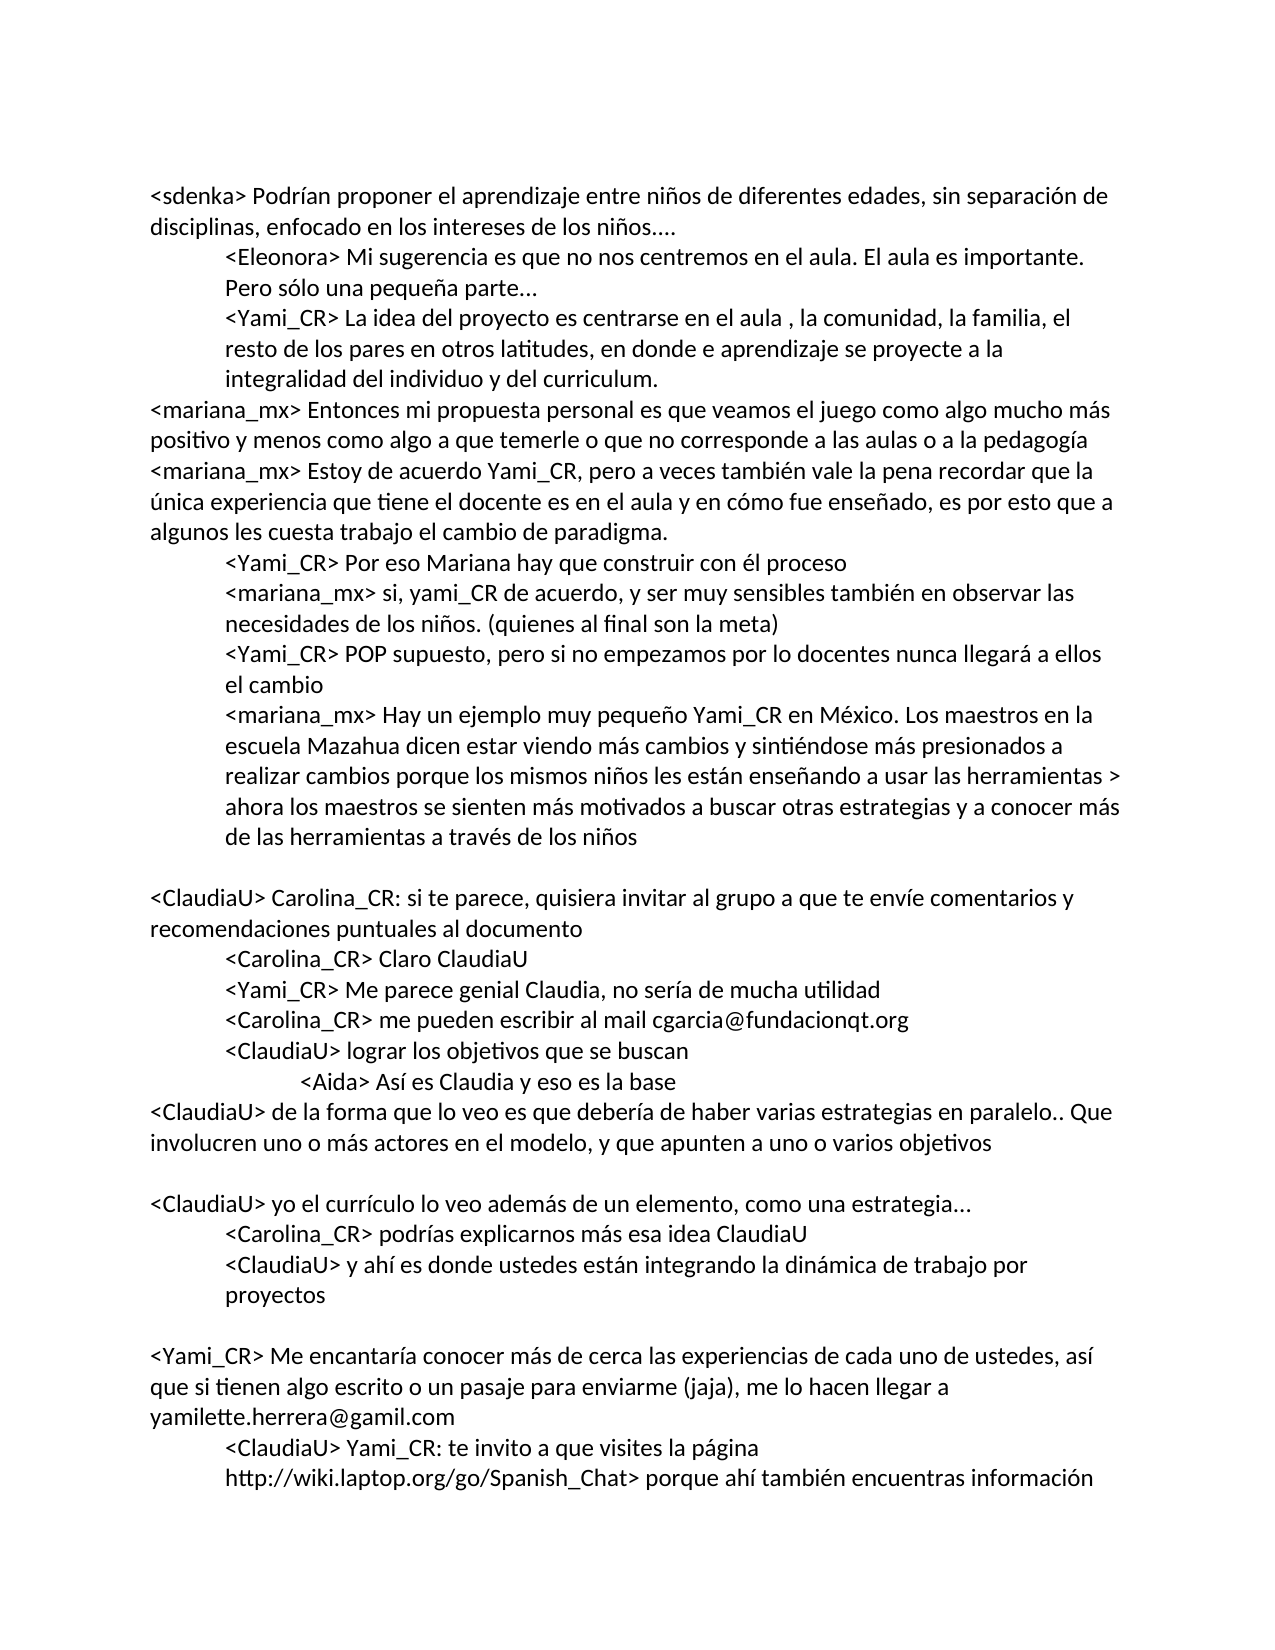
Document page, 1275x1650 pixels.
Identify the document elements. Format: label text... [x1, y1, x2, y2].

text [225, 1432, 1125, 1493]
text <Carolina_CR> podrías explicarnos más esa idea ClaudiaU [150, 1218, 1125, 1249]
text <Aida> Así es Claudia y eso es la base [225, 1066, 1125, 1096]
text <mariana_mx> Hay un ejemplo muy pequeño Yami_CR en México. Los maestros en la escuela Mazahua dicen estar viendo más cambios y sintiéndose más presionados a realizar cambios porque los mismos niños les están enseñando a usar las herramientas > ahora los maestros se sienten más motivados a buscar otras estrategias y a conocer más de las herramientas a través de los niños [225, 699, 1125, 852]
text <Eleonora> Mi sugerencia es que no nos centremos en el aula. El aula es importante. Pero sólo una pequeña parte... [225, 242, 1125, 303]
text <mariana_mx> Entonces mi propuesta personal es que veamos el juego como algo mucho más positivo y menos como algo a que temerle o que no corresponde a las aulas o a la pedagogía [150, 394, 1125, 455]
text <mariana_mx> Estoy de acuerdo Yami_CR, pero a veces también vale la pena recordar que la única experiencia que tiene el docente es en el aula y en cómo fue enseñado, es por esto que a algunos les cuesta trabajo el cambio de paradigma. [150, 455, 1125, 547]
text <Yami_CR> La idea del proyecto es centrarse en el aula , la comunidad, la familia, el resto de los pares en otros latitudes, en donde e aprendizaje se proyecte a la integralidad del individuo y del curriculum. [225, 303, 1125, 394]
text <Yami_CR> Me encantaría conocer más de cerca las experiencias de cada uno de ustedes, así que si tienen algo escrito o un pasaje para enviarme (jaja), me lo hacen llegar a yamilette.herrera@gamil.com [150, 1340, 1125, 1432]
text <ClaudiaU> de la forma que lo veo es que debería de haber varias estrategias en paralelo.. Que involucren uno o más actores en el modelo, y que apunten a uno o varios objetivos [150, 1096, 1125, 1157]
text <Yami_CR> Me parece genial Claudia, no sería de mucha utilidad [225, 974, 1125, 1004]
text <ClaudiaU> y ahí es donde ustedes están integrando la dinámica de trabajo por proyectos [225, 1249, 1125, 1310]
text <Yami_CR> POP supuesto, pero si no empezamos por lo docentes nunca llegará a ellos el cambio [225, 638, 1125, 699]
text <sdenka> Podrían proponer el aprendizaje entre niños de diferentes edades, sin separación de disciplinas, enfocado en los intereses de los niños.... [150, 181, 1125, 242]
text <Yami_CR> Por eso Mariana hay que construir con él proceso [150, 547, 1125, 577]
text <ClaudiaU> yo el currículo lo veo además de un elemento, como una estrategia... [150, 1188, 1125, 1218]
text <Carolina_CR> me pueden escribir al mail cgarcia@fundacionqt.org [225, 1004, 1125, 1035]
text <Carolina_CR> Claro ClaudiaU [150, 943, 1125, 974]
text <mariana_mx> si, yami_CR de acuerdo, y ser muy sensibles también en observar las necesidades de los niños. (quienes al final son la meta) [225, 577, 1125, 638]
text <ClaudiaU> lograr los objetivos que se buscan [225, 1035, 1125, 1066]
text <ClaudiaU> Carolina_CR: si te parece, quisiera invitar al grupo a que te envíe comentarios y recomendaciones puntuales al documento [150, 882, 1125, 943]
